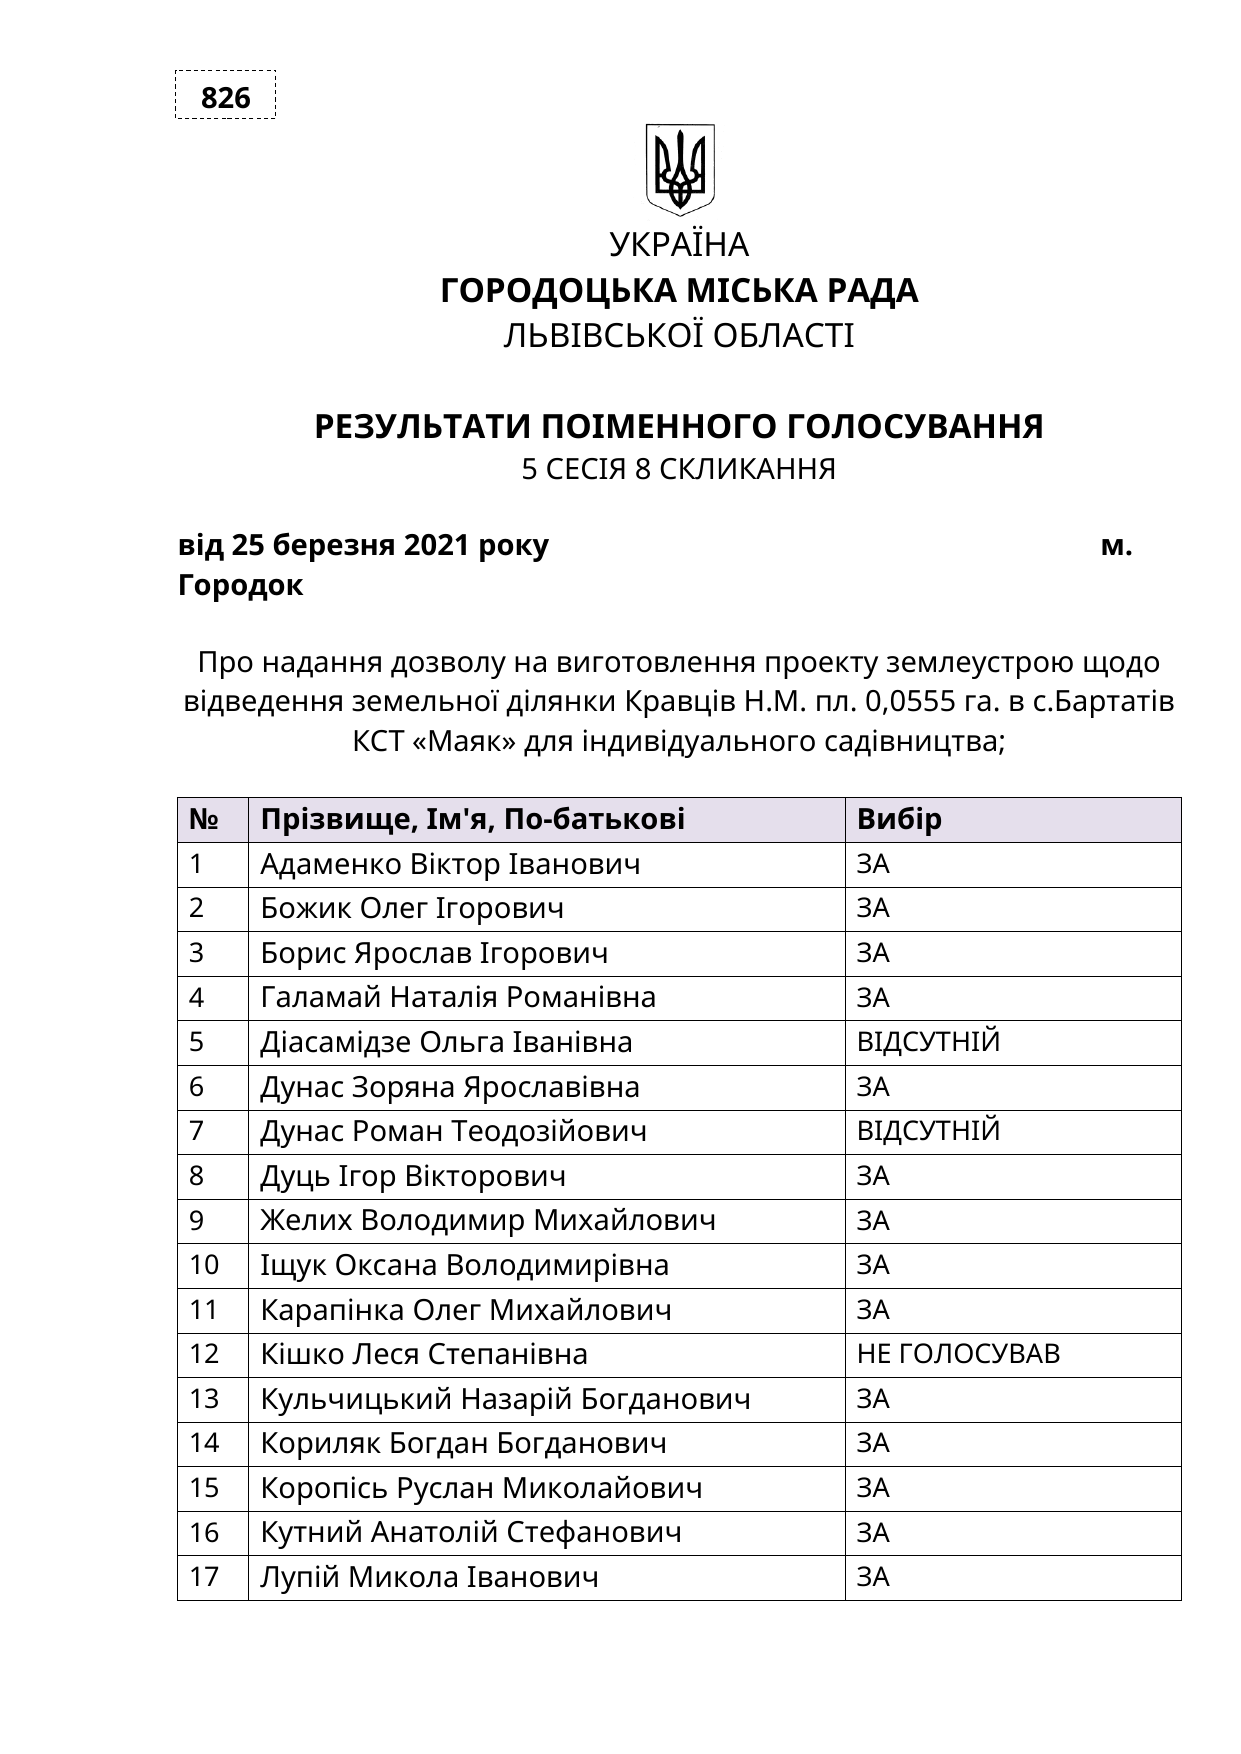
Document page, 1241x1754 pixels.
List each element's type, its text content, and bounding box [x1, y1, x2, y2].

table_cell ЗА [846, 1512, 1181, 1555]
table_cell Адаменко Віктор Іванович [249, 843, 845, 887]
table_cell 7 [178, 1111, 248, 1154]
table_cell 13 [178, 1378, 248, 1422]
table_cell Желих Володимир Михайлович [249, 1200, 845, 1243]
table_cell 15 [178, 1467, 248, 1511]
table_cell 17 [178, 1556, 248, 1600]
table_cell 11 [178, 1289, 248, 1332]
text 5 СЕСІЯ 8 СКЛИКАННЯ [177, 448, 1181, 488]
table_cell ЗА [846, 977, 1181, 1020]
table_cell ЗА [846, 1155, 1181, 1199]
picture [633, 118, 726, 221]
text Про надання дозволу на виготовлення проекту землеустрою щодо відведення земельної ділянки Кравців Н.М. пл. 0,0555 га. в с.Бартатів КСТ «Маяк» для індивідуального садівництва; [177, 641, 1181, 760]
table_cell ЗА [846, 1467, 1181, 1511]
table_cell 8 [178, 1155, 248, 1199]
table_cell 10 [178, 1244, 248, 1288]
table_cell 14 [178, 1423, 248, 1466]
table_cell Галамай Наталія Романівна [249, 977, 845, 1020]
table_cell НЕ ГОЛОСУВАВ [846, 1334, 1181, 1377]
text РЕЗУЛЬТАТИ ПОІМЕННОГО ГОЛОСУВАННЯ [177, 403, 1181, 448]
table_cell ВІДСУТНІЙ [846, 1111, 1181, 1154]
table_cell ЗА [846, 1200, 1181, 1243]
table_cell ЗА [846, 1289, 1181, 1332]
text ГОРОДОЦЬКА МІСЬКА РАДА [177, 266, 1181, 312]
text ЛЬВІВСЬКОЇ ОБЛАСТІ [177, 312, 1181, 357]
table_cell Дунас Роман Теодозійович [249, 1111, 845, 1154]
table_cell Діасамідзе Ольга Іванівна [249, 1021, 845, 1065]
text від 25 березня 2021 року м. Городок [177, 525, 1181, 604]
table_cell Кульчицький Назарій Богданович [249, 1378, 845, 1422]
table_cell Божик Олег Ігорович [249, 888, 845, 931]
table_cell 5 [178, 1021, 248, 1065]
table_cell Кішко Леся Степанівна [249, 1334, 845, 1377]
table_cell Коропісь Руслан Миколайович [249, 1467, 845, 1511]
table_cell 4 [178, 977, 248, 1020]
table_cell 3 [178, 932, 248, 976]
table_cell Дуць Ігор Вікторович [249, 1155, 845, 1199]
table_cell ЗА [846, 1556, 1181, 1600]
table_header № [178, 798, 248, 842]
table_cell ЗА [846, 932, 1181, 976]
table_cell ЗА [846, 843, 1181, 887]
table_cell 1 [178, 843, 248, 887]
table_cell ЗА [846, 1066, 1181, 1109]
table_cell ВІДСУТНІЙ [846, 1021, 1181, 1065]
table_header Прізвище, Ім'я, По-батькові [249, 798, 845, 842]
table_cell 9 [178, 1200, 248, 1243]
text УКРАЇНА [177, 221, 1181, 266]
table_cell Лупій Микола Іванович [249, 1556, 845, 1600]
table_cell 16 [178, 1512, 248, 1555]
table_cell Кориляк Богдан Богданович [249, 1423, 845, 1466]
table_cell ЗА [846, 1378, 1181, 1422]
table_cell Борис Ярослав Ігорович [249, 932, 845, 976]
table_cell Іщук Оксана Володимирівна [249, 1244, 845, 1288]
table_cell 2 [178, 888, 248, 931]
table_cell 12 [178, 1334, 248, 1377]
table_cell Дунас Зоряна Ярославівна [249, 1066, 845, 1109]
table_cell 6 [178, 1066, 248, 1109]
table_cell Кутний Анатолій Стефанович [249, 1512, 845, 1555]
table_header Вибір [846, 798, 1181, 842]
table_cell ЗА [846, 1423, 1181, 1466]
table_cell ЗА [846, 1244, 1181, 1288]
table_cell ЗА [846, 888, 1181, 931]
table_cell Карапінка Олег Михайлович [249, 1289, 845, 1332]
